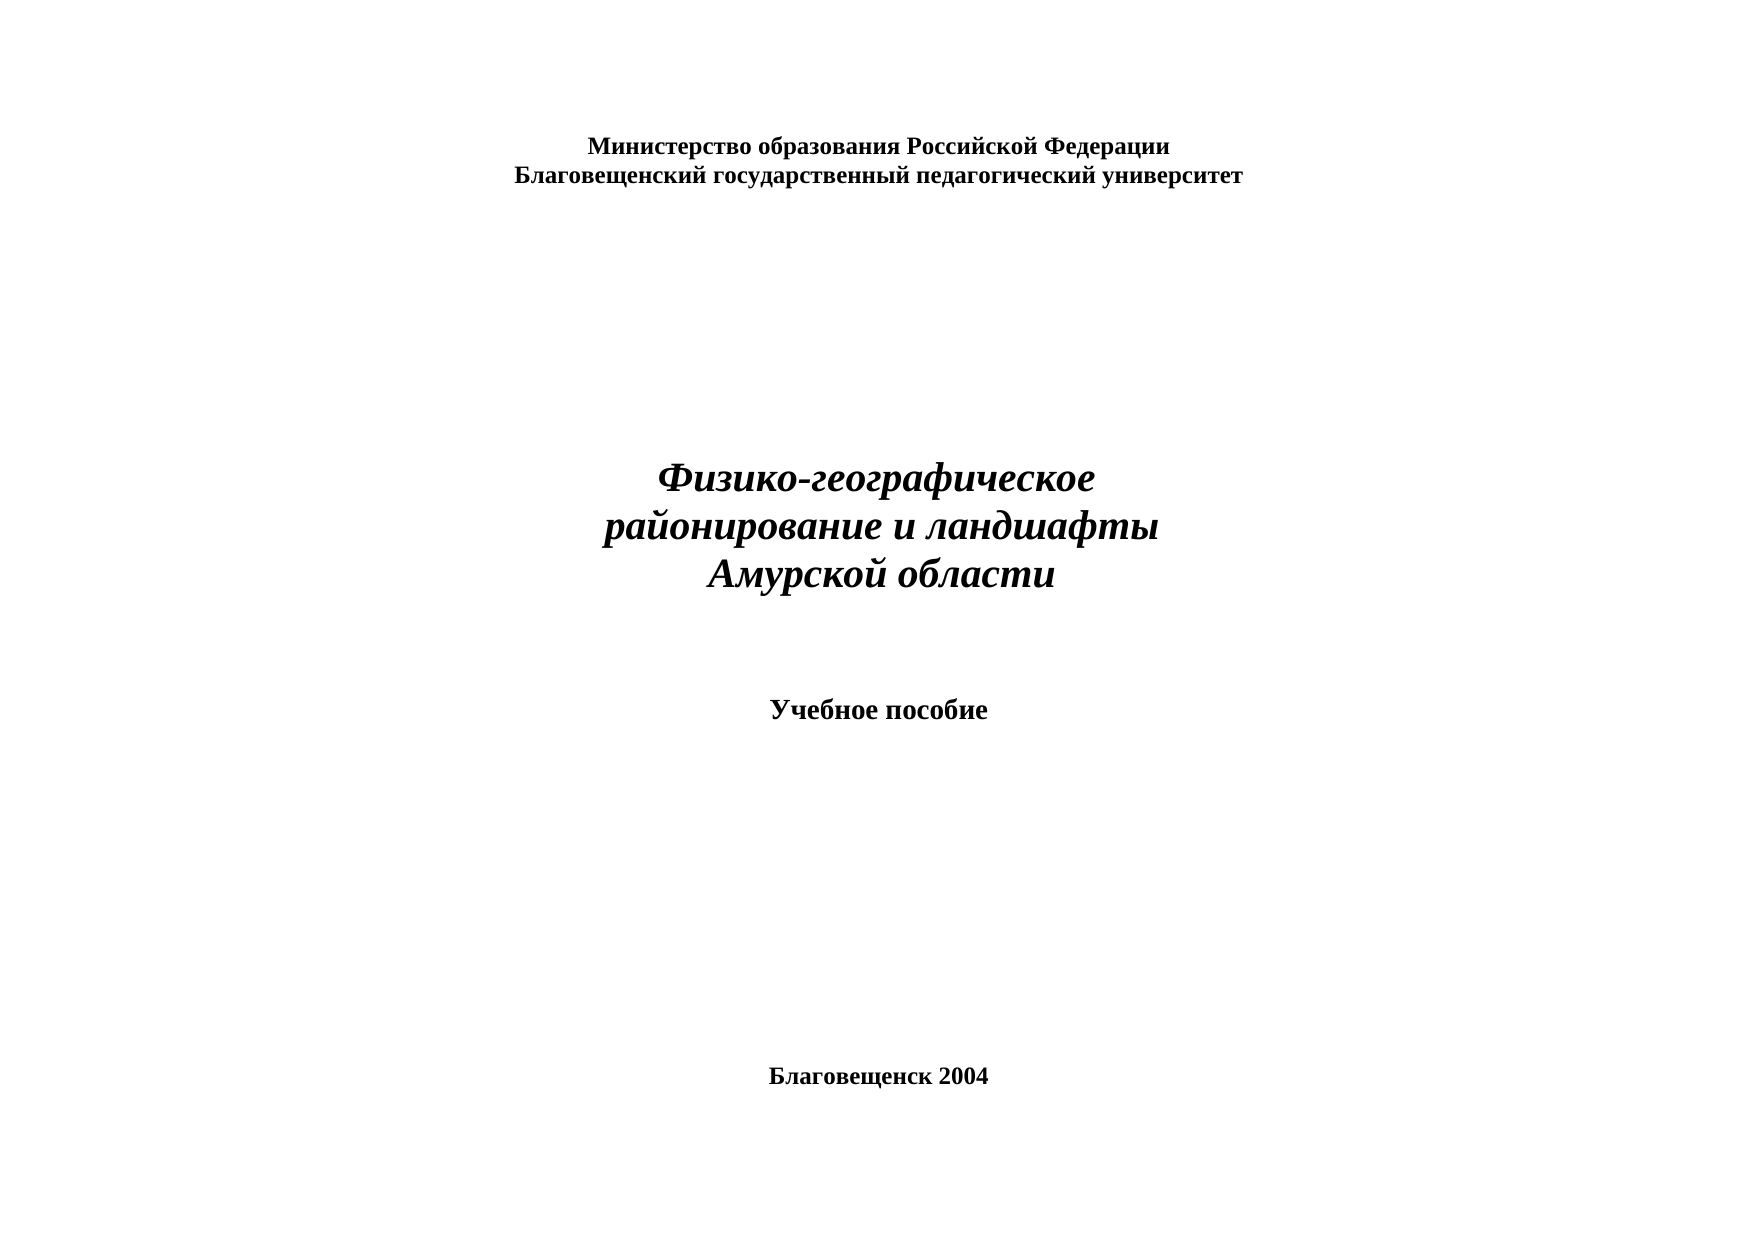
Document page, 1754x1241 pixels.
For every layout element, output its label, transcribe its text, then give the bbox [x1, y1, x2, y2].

text Амурской области [59, 549, 1698, 597]
text Физико-географическое [59, 453, 1698, 501]
text районирование и ландшафты [59, 501, 1698, 549]
text Министерство образования Российской Федерации [59, 131, 1698, 160]
text Благовещенск 2004 [59, 1061, 1698, 1090]
text Учебное пособие [59, 692, 1698, 726]
text Благовещенский государственный педагогический университет [59, 160, 1698, 189]
